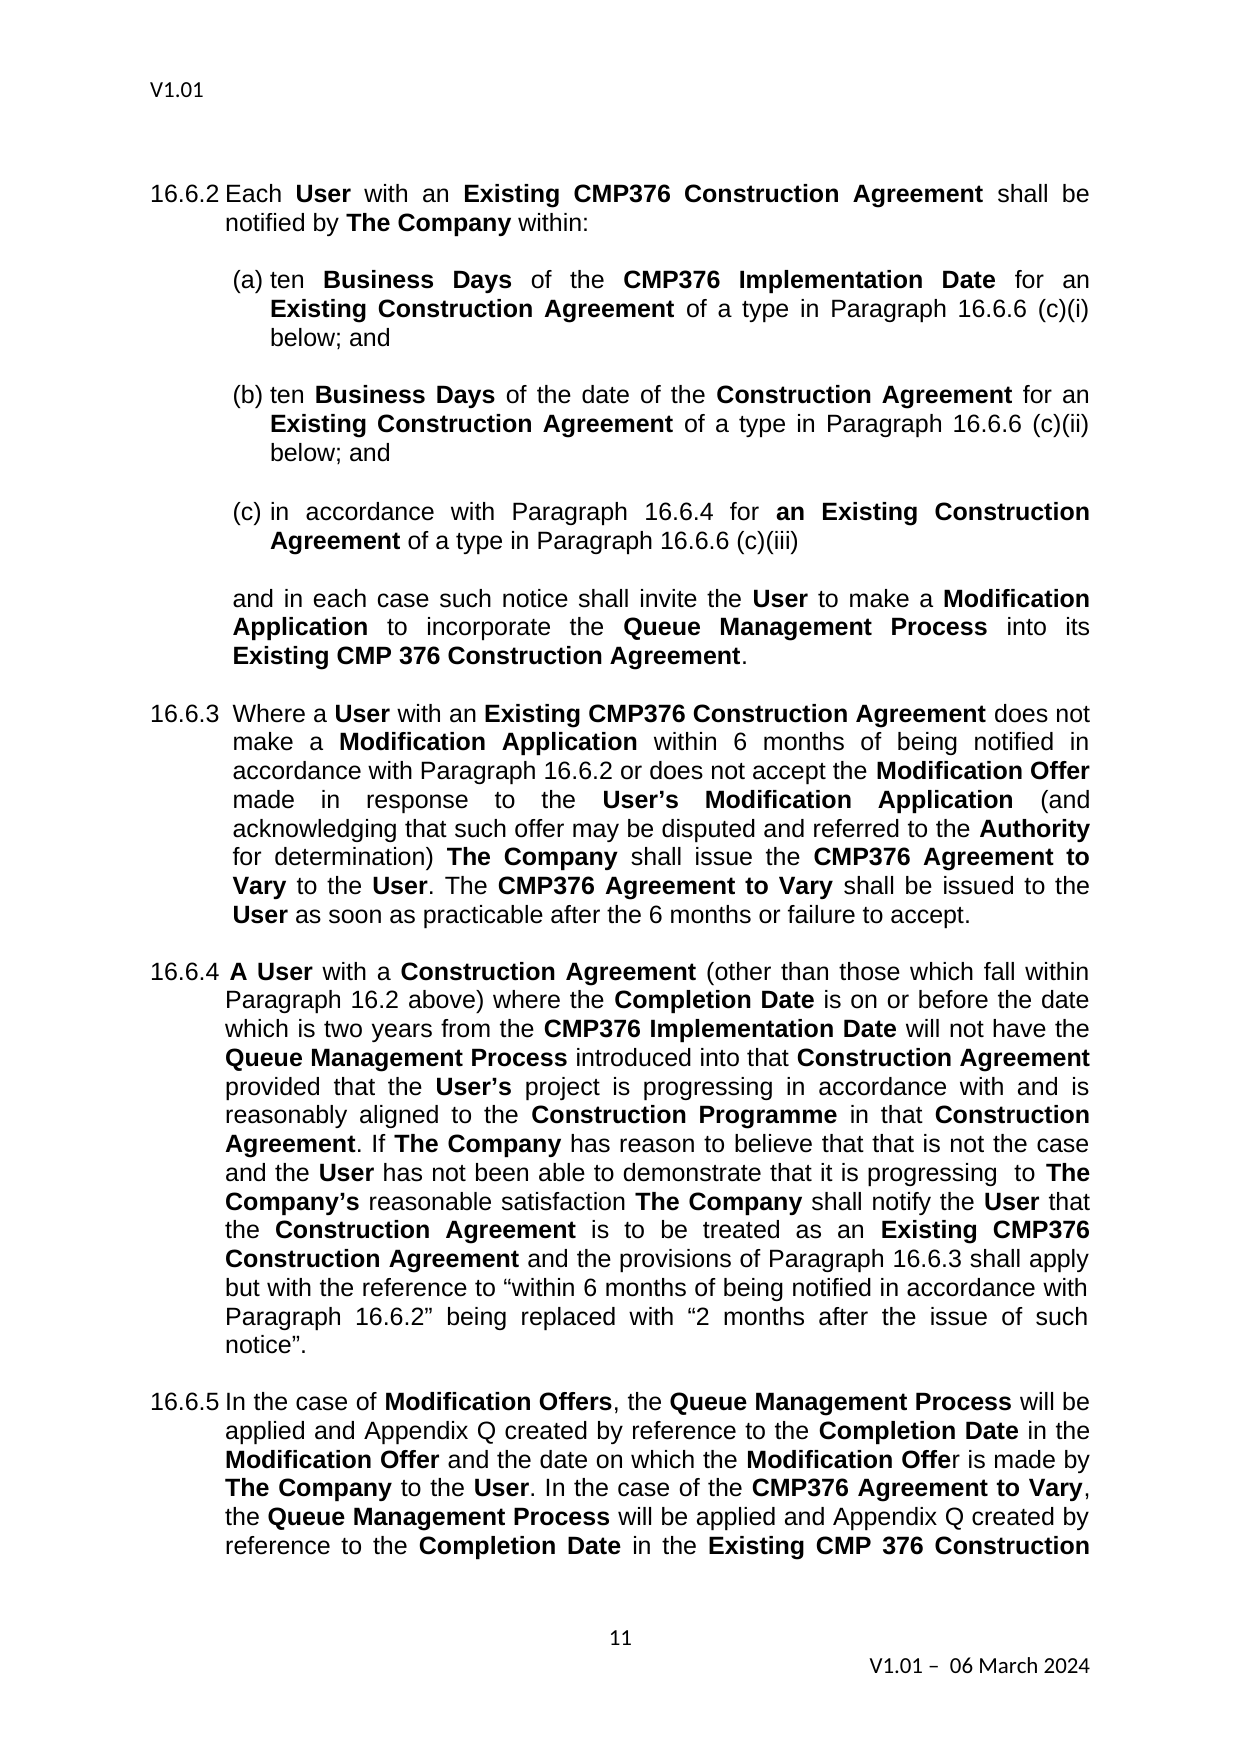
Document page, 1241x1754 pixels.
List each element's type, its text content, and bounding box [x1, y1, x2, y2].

text 16.6.2 Each User with an Existing CMP376 Construction Agreement shall be notified by The Company within: [150, 179, 1090, 236]
list in accordance with Paragraph 16.6.4 for an Existing Construction Agreement of a type in Paragraph 16.6.6 (c)(iii) [232, 497, 1090, 555]
list ten Business Days of the CMP376 Implementation Date for an Existing Construction Agreement of a type in Paragraph 16.6.6 (c)(i) below; and [232, 265, 1090, 351]
text and in each case such notice shall invite the User to make a Modification Application to incorporate the Queue Management Process into its Existing CMP 376 Construction Agreement. [232, 583, 1090, 670]
text 16.6.4 A User with a Construction Agreement (other than those which fall within Paragraph 16.2 above) where the Completion Date is on or before the date which is two years from the CMP376 Implementation Date will not have the Queue Management Process introduced into that Construction Agreement provided that the User’s project is progressing in accordance with and is reasonably aligned to the Construction Programme in that Construction Agreement. If The Company has reason to believe that that is not the case and the User has not been able to demonstrate that it is progressing to The Company’s reasonable satisfaction The Company shall notify the User that the Construction Agreement is to be treated as an Existing CMP376 Construction Agreement and the provisions of Paragraph 16.6.3 shall apply but with the reference to “within 6 months of being notified in accordance with Paragraph 16.6.2” being replaced with “2 months after the issue of such notice”. [150, 957, 1090, 1359]
list ten Business Days of the date of the Construction Agreement for an Existing Construction Agreement of a type in Paragraph 16.6.6 (c)(ii) below; and [232, 380, 1090, 466]
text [150, 1387, 1090, 1559]
text 16.6.3 Where a User with an Existing CMP376 Construction Agreement does not make a Modification Application within 6 months of being notified in accordance with Paragraph 16.6.2 or does not accept the Modification Offer made in response to the User’s Modification Application (and acknowledging that such offer may be disputed and referred to the Authority for determination) The Company shall issue the CMP376 Agreement to Vary to the User. The CMP376 Agreement to Vary shall be issued to the User as soon as practicable after the 6 months or failure to accept. [150, 698, 1090, 928]
